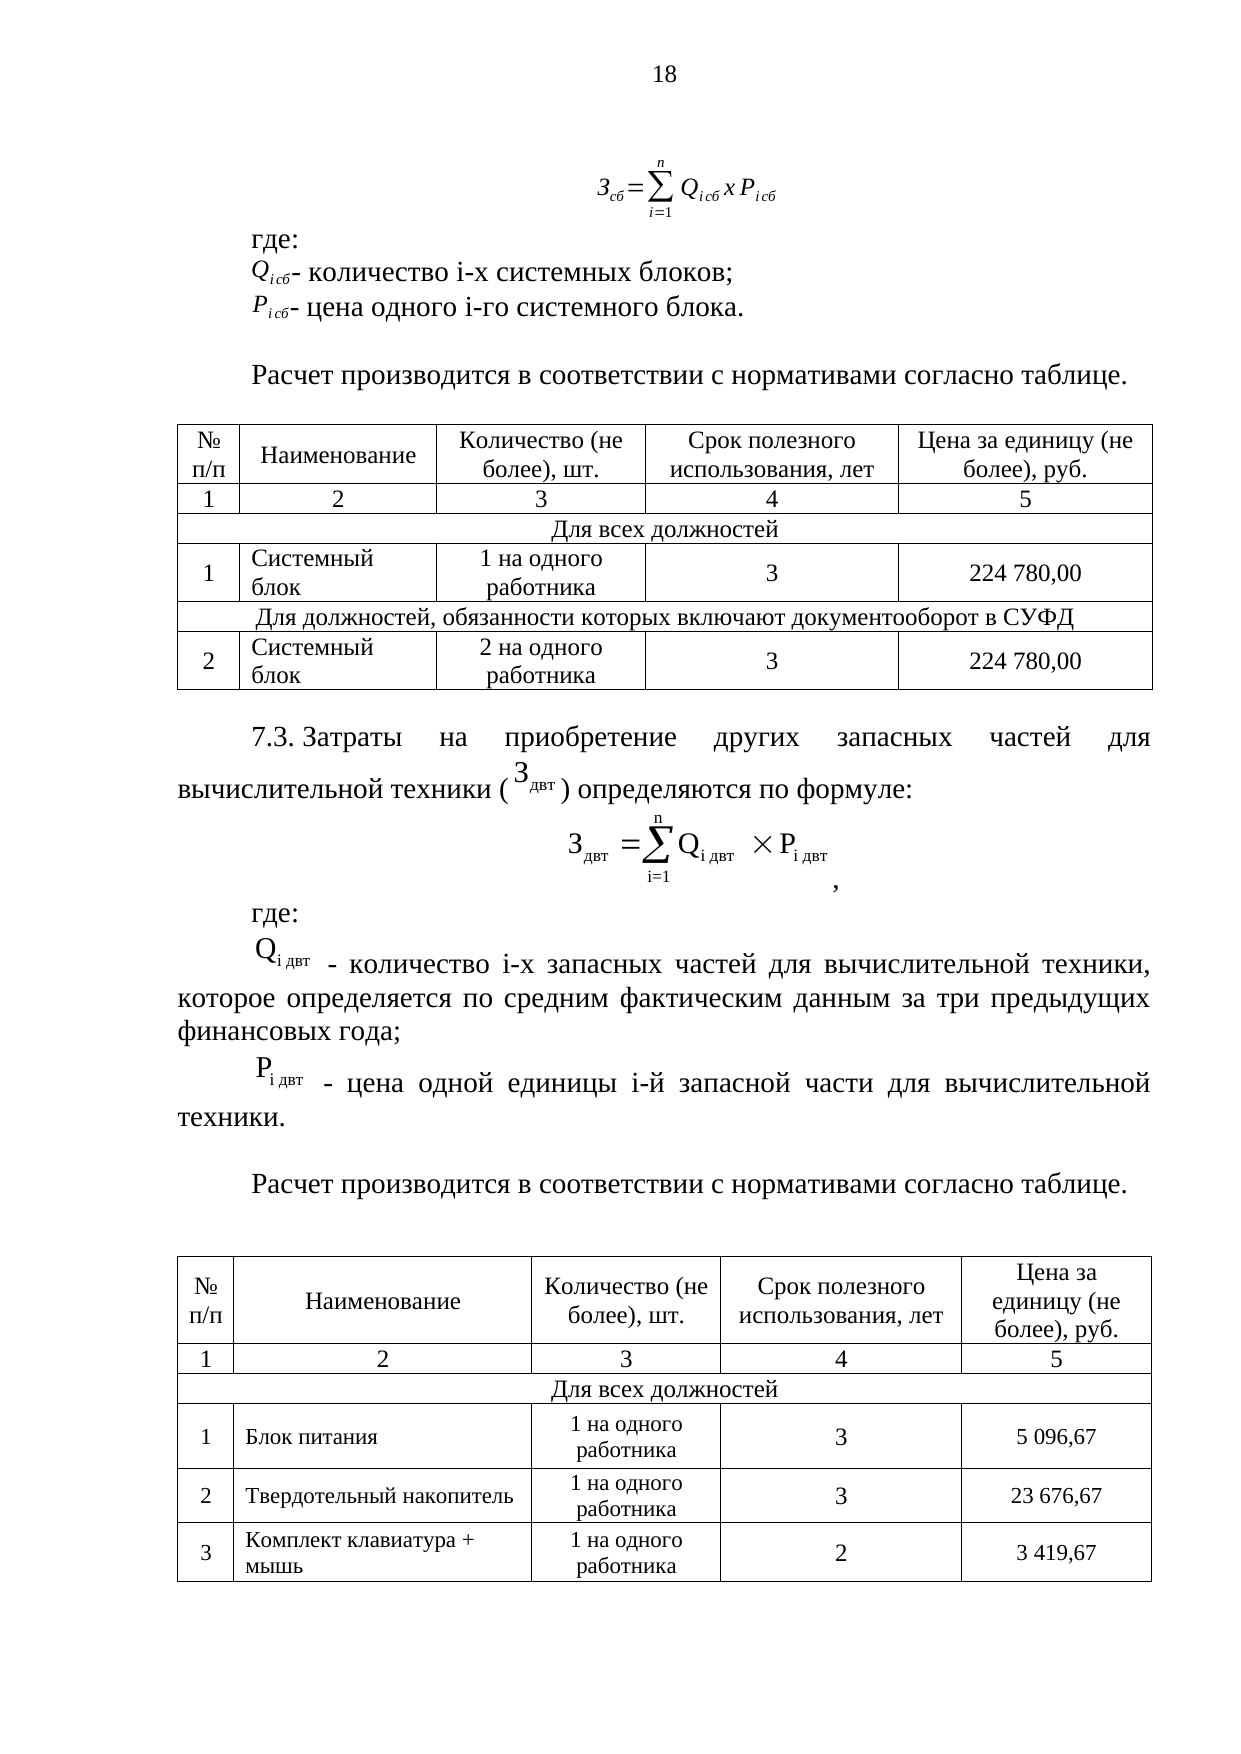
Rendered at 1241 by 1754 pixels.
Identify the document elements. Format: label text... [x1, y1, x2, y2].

table_cell Твердотельный накопитель [234, 1469, 531, 1522]
table_header Количество (не более), шт. [437, 425, 645, 483]
table_cell 2 [721, 1523, 961, 1581]
table_cell 1 на одного работника [532, 1404, 720, 1468]
table_cell 1 [178, 484, 239, 513]
table_cell Для всех должностей [178, 514, 1152, 542]
text - количество i-х системных блоков; [177, 254, 1152, 289]
table_header Срок полезного использования, лет [721, 1257, 961, 1343]
table_cell 224 780,00 [899, 632, 1152, 689]
table_cell Для всех должностей [178, 1374, 1151, 1403]
text - количество i-х запасных частей для вычислительной техники, которое определяется по средним фактическим данным за три предыдущих финансовых года; [177, 928, 1152, 1047]
table_cell Для должностей, обязанности которых включают документооборот в СУФД [178, 602, 1152, 631]
table_cell 4 [646, 484, 898, 513]
table_header Цена за единицу (не более), руб. [962, 1257, 1151, 1343]
table_cell 3 [178, 1523, 233, 1581]
table_header Количество (не более), шт. [532, 1257, 720, 1343]
table_cell 1 на одного работника [532, 1469, 720, 1522]
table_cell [532, 1523, 720, 1581]
text - цена одной единицы i-й запасной части для вычислительной техники. [177, 1047, 1152, 1132]
table_cell Системный блок [240, 544, 436, 601]
table_cell 3 [646, 544, 898, 601]
table_header Цена за единицу (не более), руб. [899, 425, 1152, 483]
table_cell Комплект клавиатура + мышь [234, 1523, 531, 1581]
table_cell 1 [178, 544, 239, 601]
table_cell 2 [178, 1469, 233, 1522]
text где: [177, 221, 1152, 254]
table_cell 2 [234, 1344, 531, 1373]
table_cell Системный блок [240, 632, 436, 689]
text 7.3. Затраты на приобретение других запасных частей для вычислительной техники () определяются по формуле: [177, 719, 1152, 804]
table_cell 23 676,67 [962, 1469, 1151, 1522]
table_cell 5 [899, 484, 1152, 513]
table_cell 5 [962, 1344, 1151, 1373]
table_header Наименование [240, 425, 436, 483]
table_header Наименование [234, 1257, 531, 1343]
table_cell 3 [437, 484, 645, 513]
table_header Срок полезного использования, лет [646, 425, 898, 483]
table_cell Блок питания [234, 1404, 531, 1468]
table_cell 2 на одного работника [437, 632, 645, 689]
table_cell 3 [646, 632, 898, 689]
table_cell 3 [721, 1404, 961, 1468]
table_header № п/п [178, 425, 239, 483]
table_cell 224 780,00 [899, 544, 1152, 601]
table_cell 1 [178, 1404, 233, 1468]
text Расчет производится в соответствии с нормативами согласно таблице. [177, 357, 1152, 391]
text , [177, 804, 1152, 895]
table_cell 3 [721, 1469, 961, 1522]
table_cell 3 [532, 1344, 720, 1373]
table_cell 5 096,67 [962, 1404, 1151, 1468]
table_cell 3 419,67 [962, 1523, 1151, 1581]
table_cell 1 на одного работника [437, 544, 645, 601]
text - цена одного i-го системного блока. [177, 289, 1152, 324]
table_cell 4 [721, 1344, 961, 1373]
text Расчет производится в соответствии с нормативами согласно таблице. [177, 1166, 1152, 1199]
table_cell 2 [240, 484, 436, 513]
table_cell 1 [178, 1344, 233, 1373]
text где: [177, 895, 1152, 928]
table_header № п/п [178, 1257, 233, 1343]
table_cell 2 [178, 632, 239, 689]
